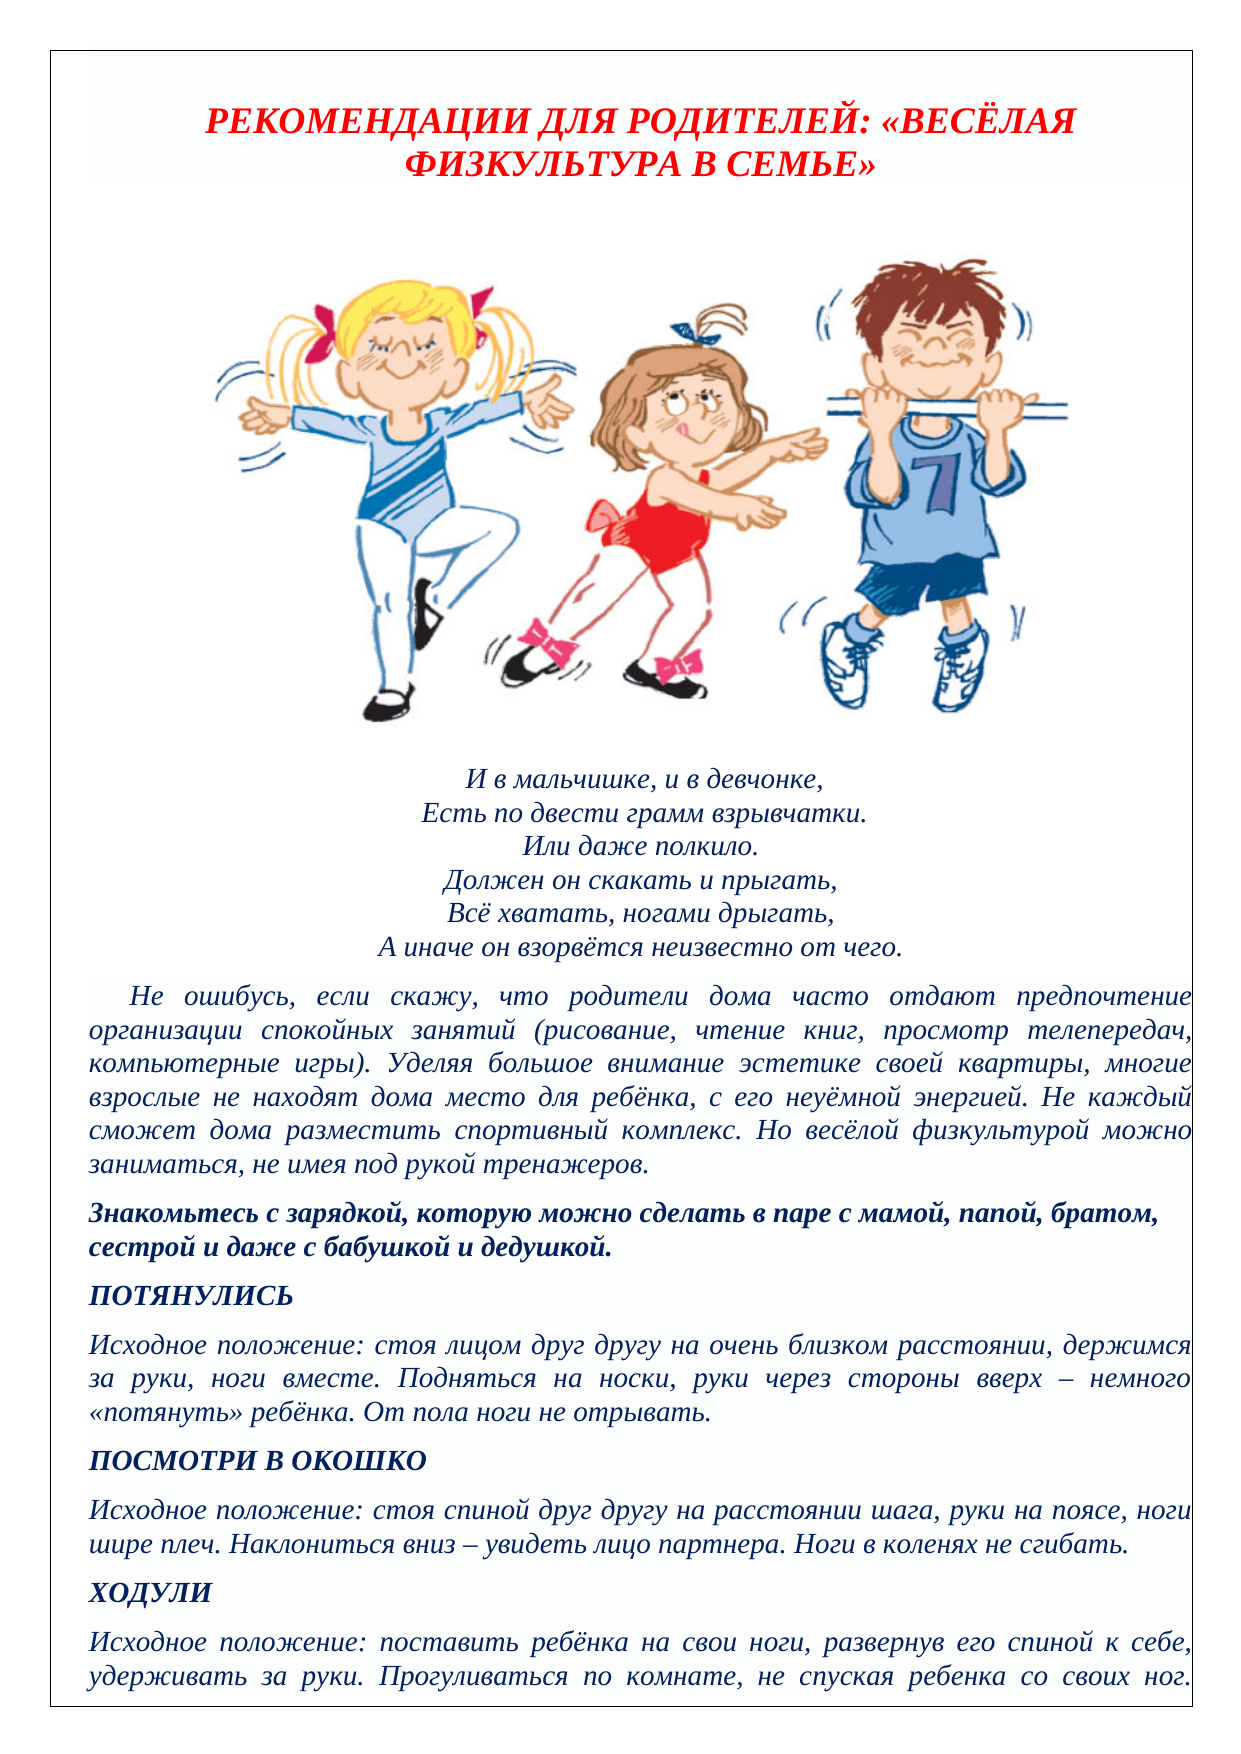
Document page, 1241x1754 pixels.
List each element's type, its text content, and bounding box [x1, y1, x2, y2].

text Исходное положение: стоя лицом друг другу на очень близком расстоянии, держимся за руки, ноги вместе. Подняться на носки, руки через стороны вверх – немного «потянуть» ребёнка. От пола ноги не отрывать. [89, 1327, 1192, 1428]
text РЕКОМЕНДАЦИИ ДЛЯ РОДИТЕЛЕЙ: «ВЕСЁЛАЯ ФИЗКУЛЬТУРА В СЕМЬЕ» [89, 98, 1192, 184]
picture [197, 243, 1088, 737]
text ПОТЯНУЛИСЬ [89, 1278, 1192, 1311]
text Знакомьтесь с зарядкой, которую можно сделать в паре с мамой, папой, братом, сестрой и даже с бабушкой и дедушкой. [89, 1195, 1192, 1262]
text ПОСМОТРИ В ОКОШКО [89, 1443, 1192, 1477]
text Исходное положение: стоя спиной друг другу на расстоянии шага, руки на поясе, ноги шире плеч. Наклониться вниз – увидеть лицо партнера. Ноги в коленях не сгибать. [89, 1492, 1192, 1559]
text ХОДУЛИ [89, 1575, 1192, 1609]
text И в мальчишке, и в девчонке, Есть по двести грамм взрывчатки. Или даже полкило. Должен он скакать и прыгать, Всё хватать, ногами дрыгать, А иначе он взорвётся неизвестно от чего. [89, 761, 1192, 963]
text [89, 1624, 1192, 1691]
text Не ошибусь, если скажу, что родители дома часто отдают предпочтение организации спокойных занятий (рисование, чтение книг, просмотр телепередач, компьютерные игры). Уделяя большое внимание эстетике своей квартиры, многие взрослые не находят дома место для ребёнка, с его неуёмной энергией. Не каждый сможет дома разместить спортивный комплекс. Но весёлой физкультурой можно заниматься, не имея под рукой тренажеров. [89, 978, 1192, 1179]
